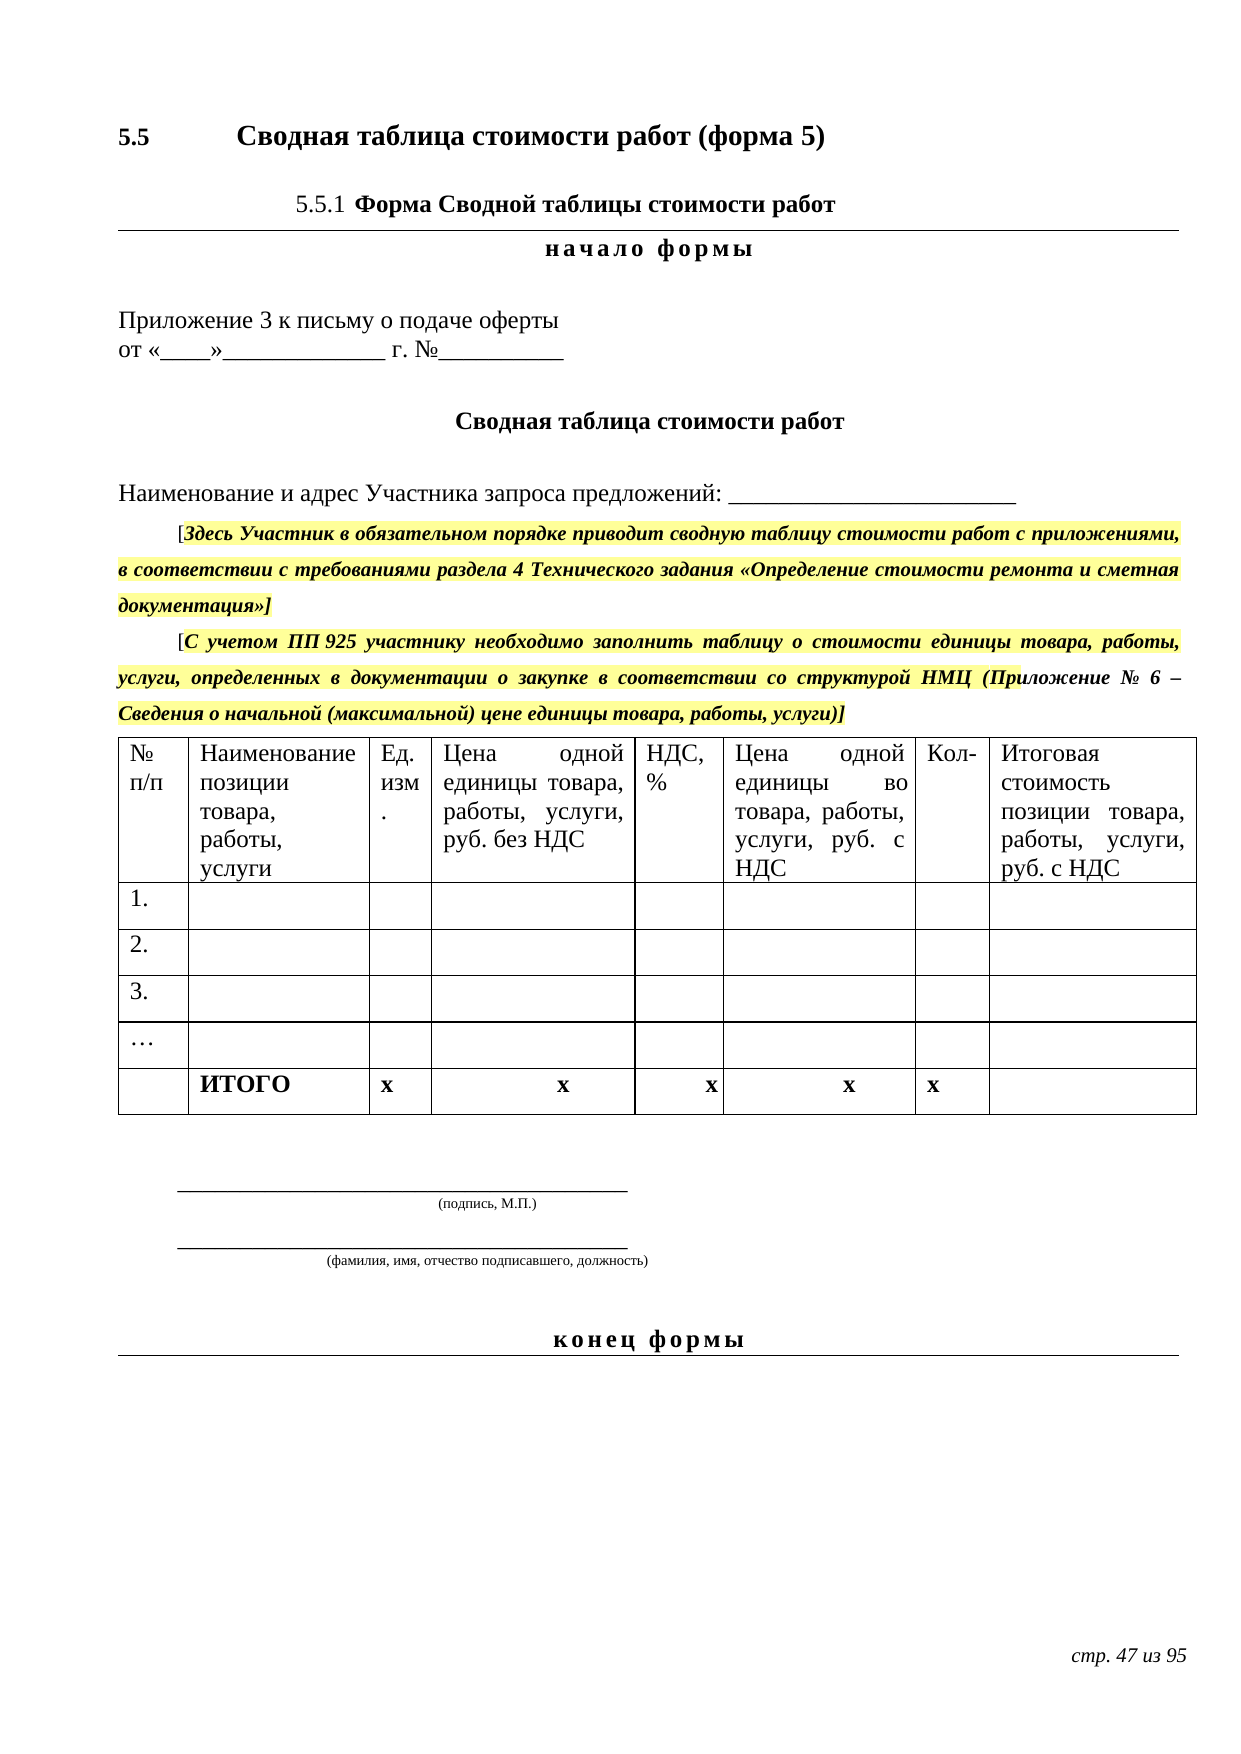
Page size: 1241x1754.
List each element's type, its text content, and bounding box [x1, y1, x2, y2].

table_cell [724, 976, 915, 1021]
table_cell [724, 930, 915, 975]
table_cell [916, 930, 989, 975]
table_header Ед. изм. [370, 738, 431, 882]
text Наименование и адрес Участника запроса предложений: _______________________ [118, 478, 1181, 507]
table_cell [990, 1023, 1196, 1068]
table_cell [432, 976, 634, 1021]
table_cell [370, 930, 431, 975]
text ____________________________________ [118, 1166, 1181, 1194]
table_cell [189, 930, 369, 975]
table_cell … [119, 1023, 188, 1068]
table_cell [916, 976, 989, 1021]
table_cell [636, 883, 723, 928]
table_cell [189, 976, 369, 1021]
table_header Цена одной единицы товара, работы, услуги, руб. без НДС [432, 738, 634, 882]
table_cell х [724, 1069, 915, 1114]
text Форма Сводной таблицы стоимости работ [236, 189, 1181, 218]
table_cell 2. [119, 930, 188, 975]
table_cell х [916, 1069, 989, 1114]
table_cell [370, 883, 431, 928]
table_cell [636, 976, 723, 1021]
table_cell [724, 883, 915, 928]
table_header Итоговая стоимость позиции товара, работы, услуги, руб. с НДС [990, 738, 1196, 882]
text [Здесь Участник в обязательном порядке приводит сводную таблицу стоимости работ с приложениями, в соответствии с требованиями раздела 4 Технического задания «Определение стоимости ремонта и сметная документация»] [118, 581, 1181, 617]
table_cell [432, 1023, 634, 1068]
table_cell 3. [119, 976, 188, 1021]
table_cell [990, 883, 1196, 928]
text ____________________________________ [118, 1223, 1181, 1252]
table_cell [119, 1069, 188, 1114]
text (фамилия, имя, отчество подписавшего, должность) [118, 1252, 797, 1281]
subtitle Сводная таблица стоимости работ (форма 5) [118, 118, 1181, 152]
table_header Цена одной единицы товара, работы, услуги, руб. с НДС [724, 738, 915, 882]
table_cell [916, 883, 989, 928]
table_cell [370, 976, 431, 1021]
table_cell [636, 930, 723, 975]
table_header № п/п [119, 738, 188, 882]
text начало формы [118, 231, 1179, 262]
table_cell [432, 930, 634, 975]
table_cell [724, 1023, 915, 1068]
table_header НДС, % [636, 738, 723, 882]
table_header Наименование позиции товара, работы, услуги [189, 738, 369, 882]
table_cell [990, 930, 1196, 975]
text [С учетом ПП 925 участнику необходимо заполнить таблицу о стоимости единицы товара, работы, услуги, определенных в документации о закупке в соответствии со структурой НМЦ (Приложение № 6 – Сведения о начальной (максимальной) цене единицы товара, работы, услуги)] [118, 629, 1181, 725]
table_cell [189, 883, 369, 928]
table_cell х [370, 1069, 431, 1114]
text конец формы [118, 1324, 1179, 1355]
text Приложение 3 к письму о подаче оферты от «____»_____________ г. №__________ [118, 305, 1181, 363]
table_cell [916, 1023, 989, 1068]
table_cell [432, 883, 634, 928]
table_cell [189, 1023, 369, 1068]
text [Здесь Участник в обязательном порядке приводит сводную таблицу стоимости работ с приложениями, в соответствии с требованиями раздела 4 Технического задания «Определение стоимости ремонта и сметная документация»] [118, 521, 1181, 557]
table_cell [636, 1023, 723, 1068]
text Сводная таблица стоимости работ [118, 406, 1181, 435]
table_cell х [636, 1069, 723, 1114]
table_cell [990, 976, 1196, 1021]
table_cell [990, 1069, 1196, 1114]
table_cell ИТОГО [189, 1069, 369, 1114]
table_cell 1. [119, 883, 188, 928]
table_cell х [432, 1069, 634, 1114]
table_header Кол-во [916, 738, 989, 882]
table_cell [370, 1023, 431, 1068]
text (подпись, М.П.) [118, 1194, 797, 1223]
